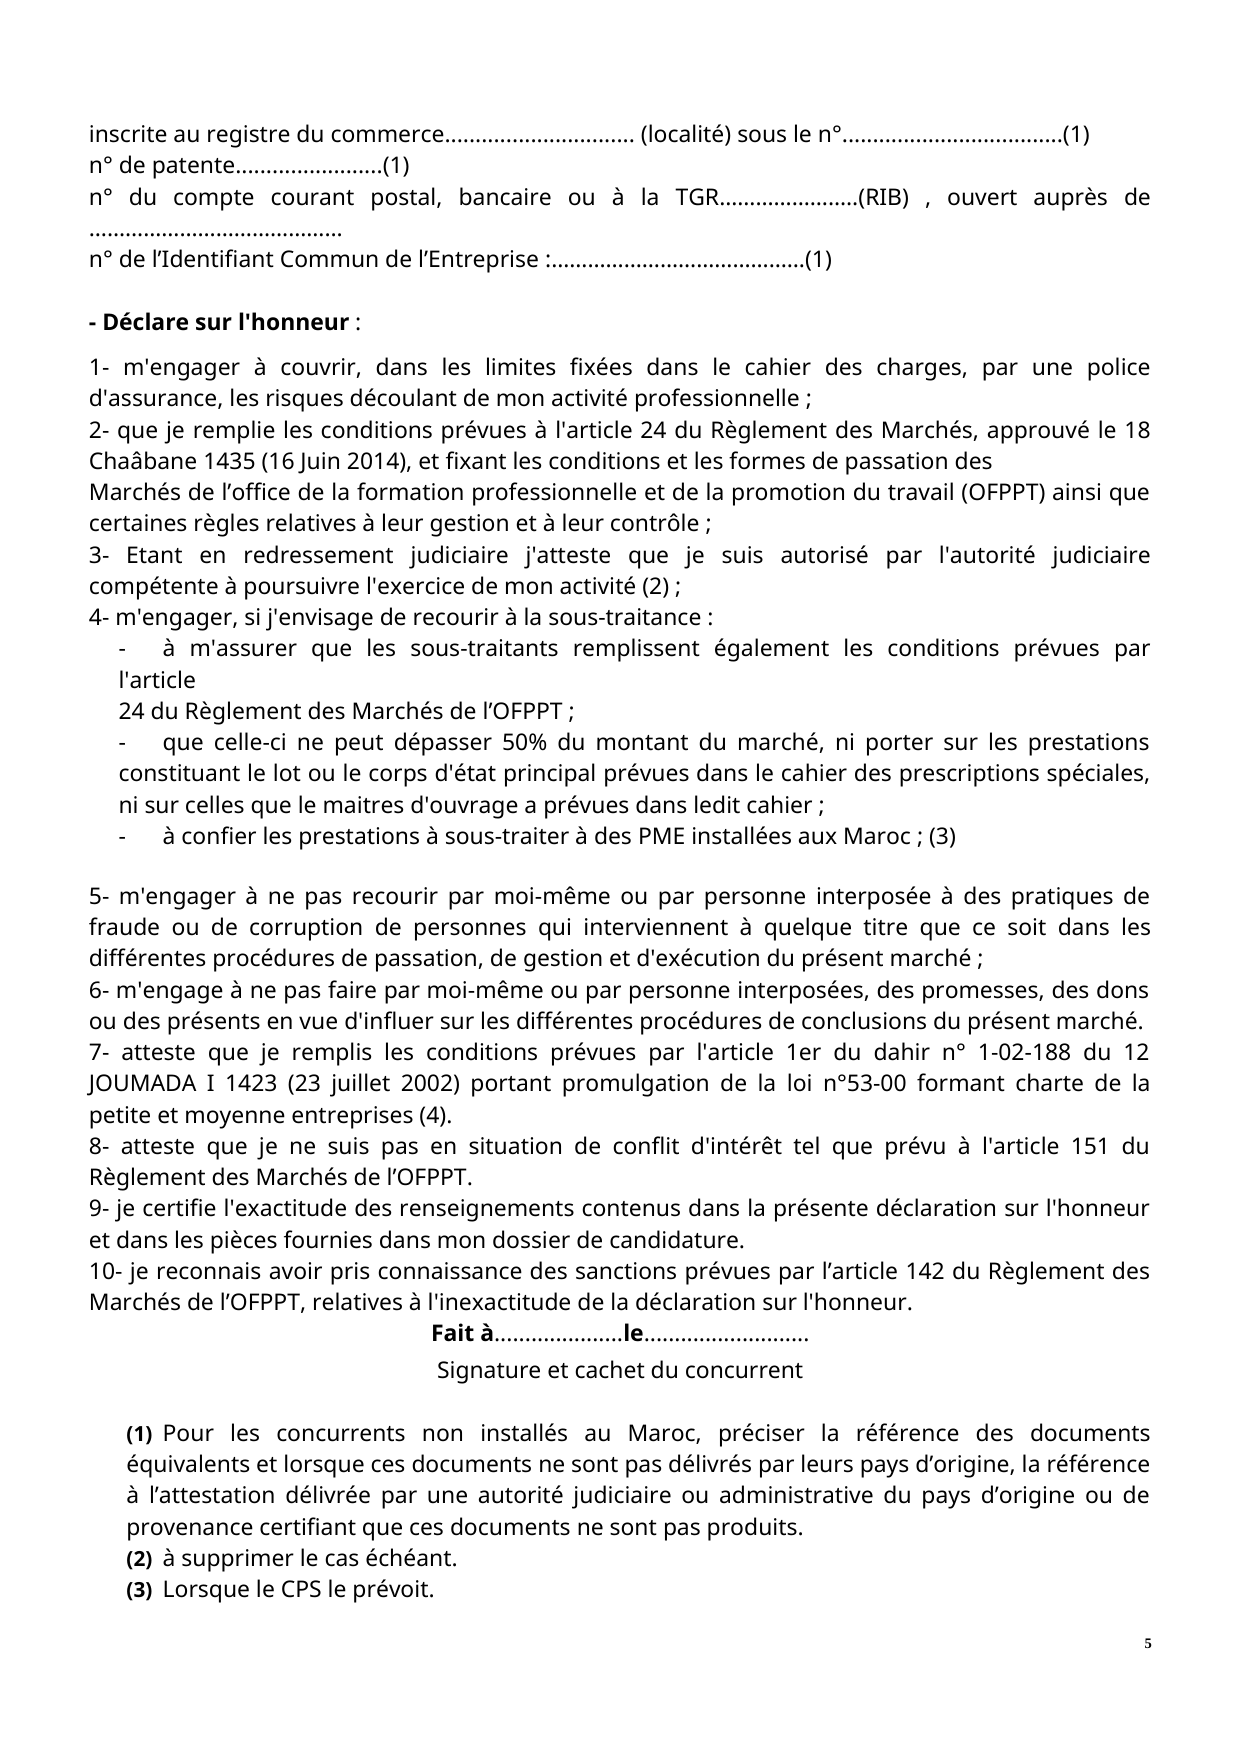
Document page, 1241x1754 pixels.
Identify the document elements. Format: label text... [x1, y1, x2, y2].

list Pour les concurrents non installés au Maroc, préciser la référence des documents équivalents et lorsque ces documents ne sont pas délivrés par leurs pays d’origine, la référence à l’attestation délivrée par une autorité judiciaire ou administrative du pays d’origine ou de provenance certifiant que ces documents ne sont pas produits. [126, 1417, 1152, 1542]
text Marchés de l’office de la formation professionnelle et de la promotion du travail (OFPPT) ainsi que certaines règles relatives à leur gestion et à leur contrôle ; [89, 476, 1152, 538]
text n° du compte courant postal, bancaire ou à la TGR…………………..(RIB) , ouvert auprès de …………………………………… [89, 181, 1152, 243]
text 1- m'engager à couvrir, dans les limites fixées dans le cahier des charges, par une police d'assurance, les risques découlant de mon activité professionnelle ; [89, 351, 1152, 413]
text 3- Etant en redressement judiciaire j'atteste que je suis autorisé par l'autorité judiciaire compétente à poursuivre l'exercice de mon activité (2) ; [89, 538, 1152, 601]
text n° de l’Identifiant Commun de l’Entreprise :……………………………………(1) [89, 243, 1152, 274]
text - que celle-ci ne peut dépasser 50% du montant du marché, ni porter sur les prestations constituant le lot ou le corps d'état principal prévues dans le cahier des prescriptions spéciales, ni sur celles que le maitres d'ouvrage a prévues dans ledit cahier ; [118, 726, 1152, 820]
text 8- atteste que je ne suis pas en situation de conflit d'intérêt tel que prévu à l'article 151 du Règlement des Marchés de l’OFPPT. [89, 1130, 1152, 1192]
text 2- que je remplie les conditions prévues à l'article 24 du Règlement des Marchés, approuvé le 18 Chaâbane 1435 (16 Juin 2014), et fixant les conditions et les formes de passation des [89, 413, 1152, 476]
text - Déclare sur l'honneur : [89, 306, 1152, 337]
text 7- atteste que je remplis les conditions prévues par l'article 1er du dahir n° 1-02-188 du 12 JOUMADA I 1423 (23 juillet 2002) portant promulgation de la loi n°53-00 formant charte de la petite et moyenne entreprises (4). [89, 1036, 1152, 1130]
text - à m'assurer que les sous-traitants remplissent également les conditions prévues par l'article [118, 632, 1152, 695]
text n° de patente........................(1) [89, 149, 1152, 181]
text 10- je reconnais avoir pris connaissance des sanctions prévues par l’article 142 du Règlement des Marchés de l’OFPPT, relatives à l'inexactitude de la déclaration sur l'honneur. [89, 1255, 1152, 1317]
text Signature et cachet du concurrent [89, 1354, 1152, 1385]
text Fait à.....................le........................... [89, 1317, 1152, 1348]
text 4- m'engager, si j'envisage de recourir à la sous-traitance : [89, 601, 1152, 632]
list Lorsque le CPS le prévoit. [126, 1573, 1152, 1604]
text 6- m'engage à ne pas faire par moi-même ou par personne interposées, des promesses, des dons ou des présents en vue d'influer sur les différentes procédures de conclusions du présent marché. [89, 973, 1152, 1036]
text inscrite au registre du commerce............................... (localité) sous le n°....................................(1) [89, 118, 1152, 149]
list à supprimer le cas échéant. [126, 1542, 1152, 1573]
text 24 du Règlement des Marchés de l’OFPPT ; [118, 695, 1152, 726]
text 5- m'engager à ne pas recourir par moi-même ou par personne interposée à des pratiques de fraude ou de corruption de personnes qui interviennent à quelque titre que ce soit dans les différentes procédures de passation, de gestion et d'exécution du présent marché ; [89, 880, 1152, 973]
text 9- je certifie l'exactitude des renseignements contenus dans la présente déclaration sur l'honneur et dans les pièces fournies dans mon dossier de candidature. [89, 1192, 1152, 1255]
text - à confier les prestations à sous-traiter à des PME installées aux Maroc ; (3) [118, 820, 1152, 851]
